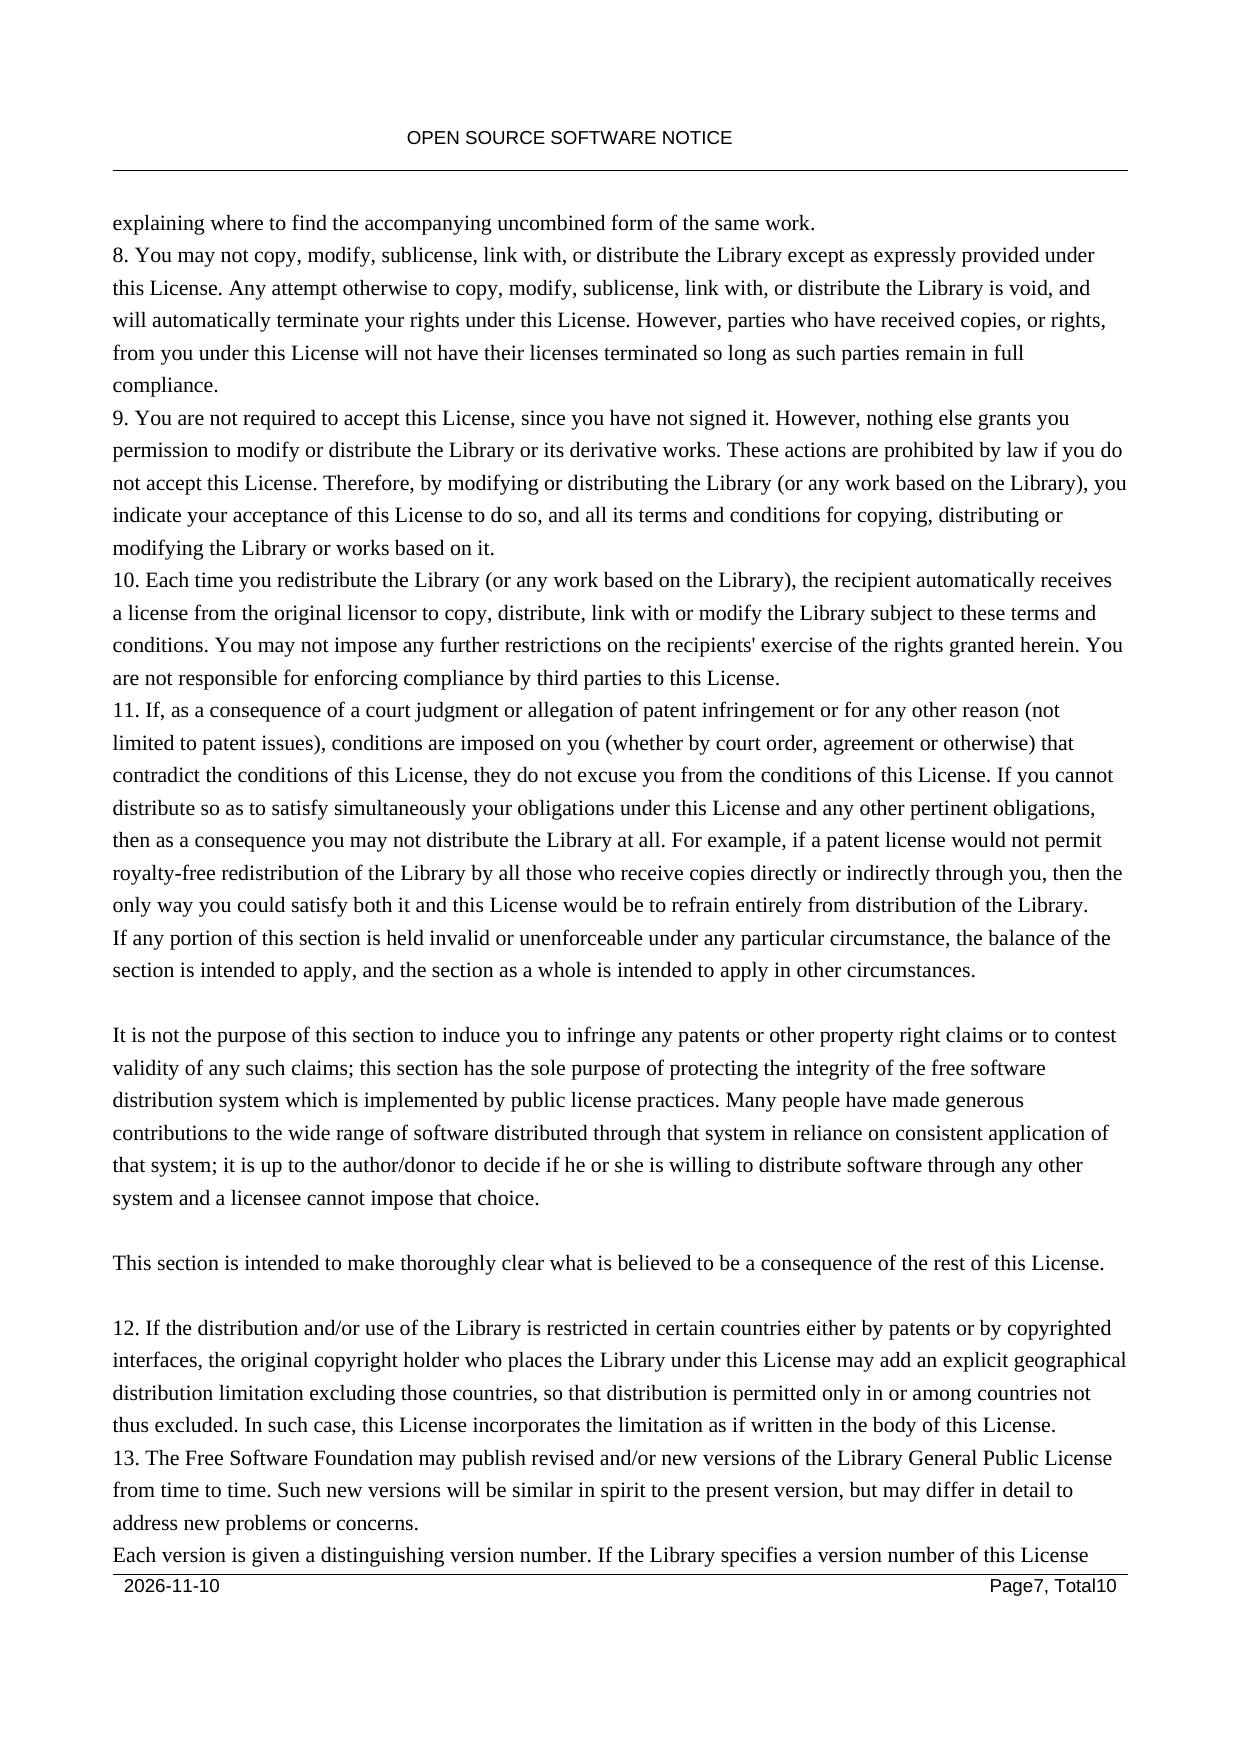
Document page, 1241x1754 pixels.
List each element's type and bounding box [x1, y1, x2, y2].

text [112, 206, 1128, 1571]
